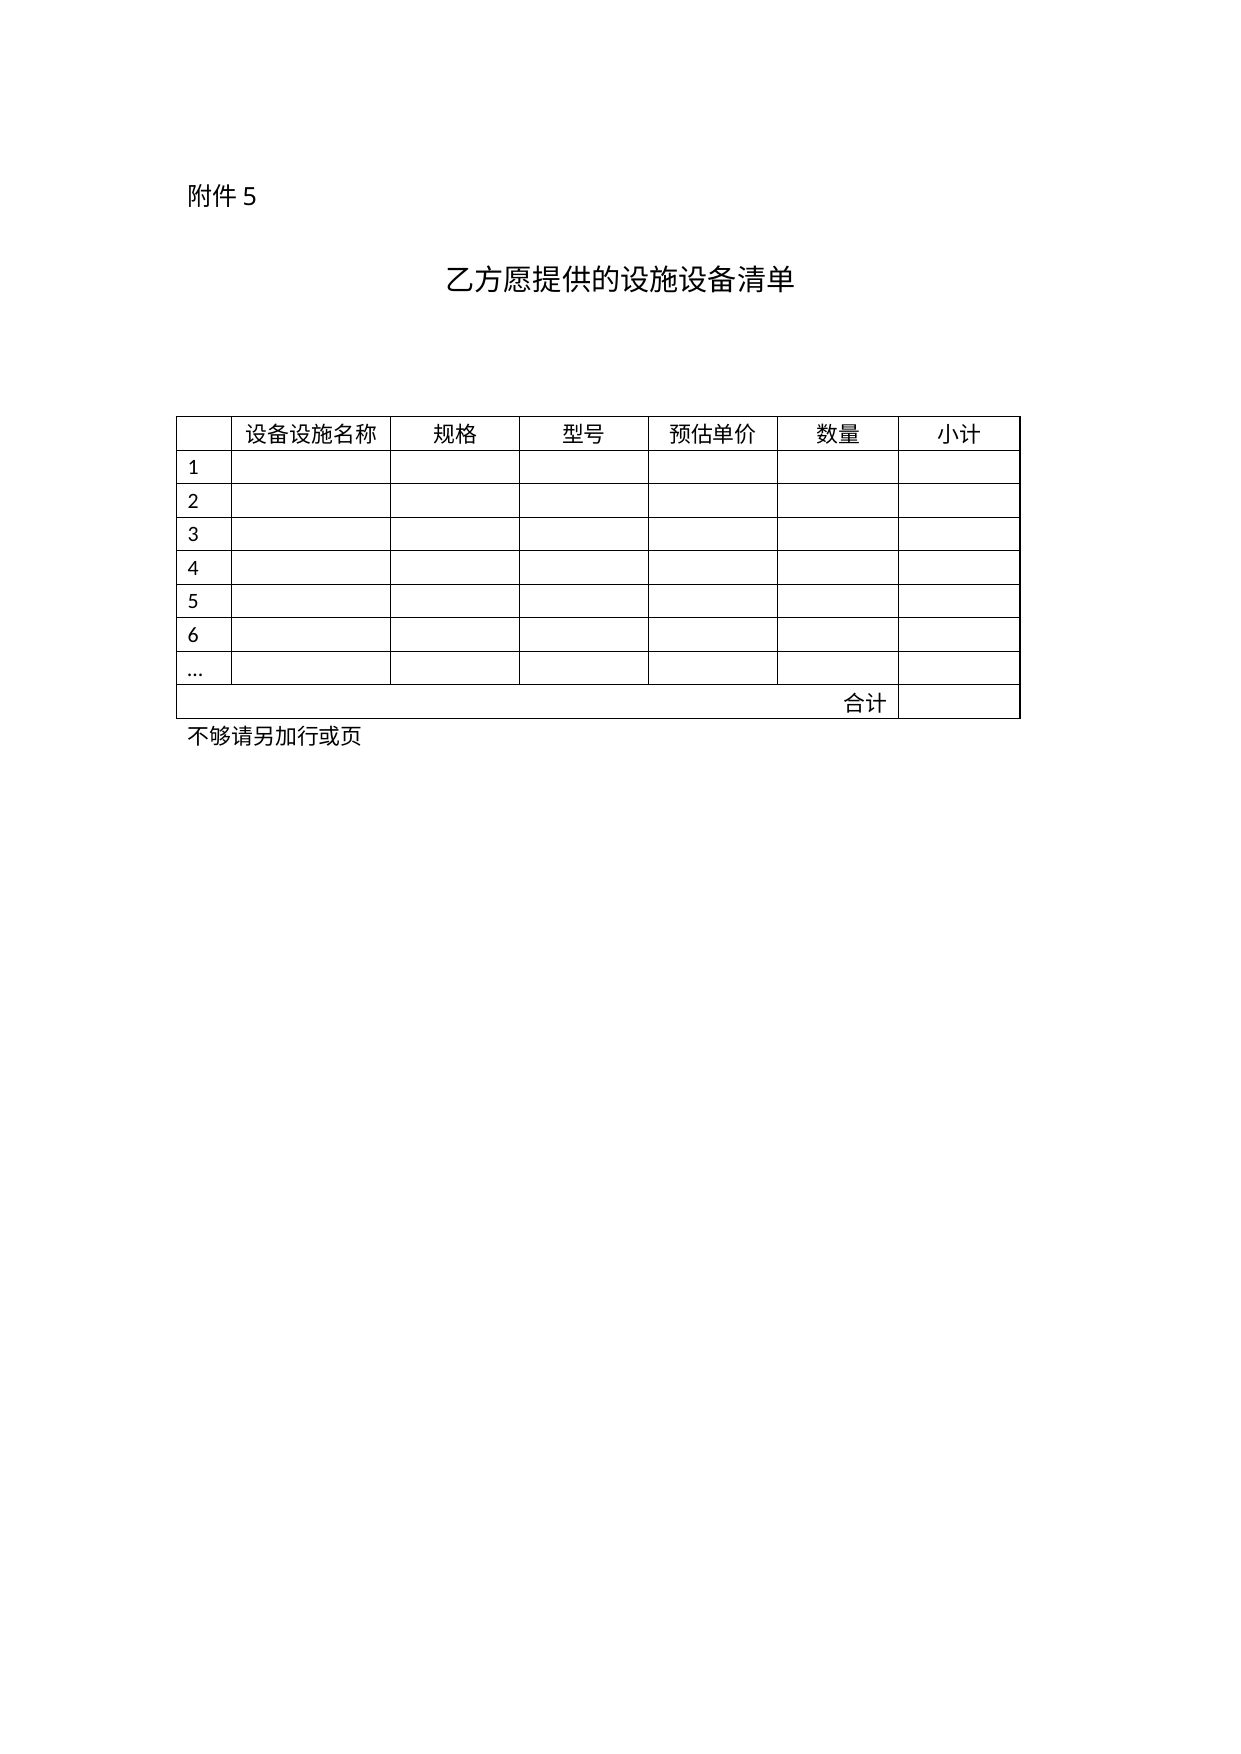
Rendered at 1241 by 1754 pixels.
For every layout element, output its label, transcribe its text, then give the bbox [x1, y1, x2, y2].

table_cell 6 [177, 618, 231, 651]
table_header 设备设施名称 [232, 417, 390, 449]
table_cell 2 [177, 484, 231, 517]
table_cell [232, 585, 390, 617]
text 乙方愿提供的设施设备清单 [187, 245, 1053, 310]
table_cell [520, 652, 648, 684]
table_cell [520, 518, 648, 550]
table_cell [232, 551, 390, 584]
table_cell [232, 652, 390, 684]
table_cell [391, 551, 519, 584]
table_cell [520, 585, 648, 617]
table_cell [391, 618, 519, 651]
table_cell [649, 652, 777, 684]
table_cell … [177, 652, 231, 684]
table_cell [778, 551, 898, 584]
table_cell [520, 618, 648, 651]
table_cell [778, 484, 898, 517]
table_cell [520, 551, 648, 584]
text 不够请另加行或页 [187, 719, 1053, 751]
table_cell [649, 518, 777, 550]
table_cell [778, 585, 898, 617]
table_cell 5 [177, 585, 231, 617]
table_cell [778, 618, 898, 651]
table_cell [899, 652, 1019, 684]
table_header 小计 [899, 417, 1019, 449]
table_cell [232, 618, 390, 651]
table_cell 3 [177, 518, 231, 550]
table_cell [391, 585, 519, 617]
table_cell [232, 518, 390, 550]
table_cell [899, 551, 1019, 584]
table_cell [899, 685, 1019, 718]
table_cell [778, 451, 898, 483]
table_cell [899, 518, 1019, 550]
table_cell [391, 518, 519, 550]
table_cell [391, 652, 519, 684]
table_cell [649, 551, 777, 584]
table_cell [391, 484, 519, 517]
table_cell 合计 [177, 685, 898, 718]
table_cell [778, 518, 898, 550]
table_cell [899, 618, 1019, 651]
table_cell [899, 484, 1019, 517]
table_cell [520, 484, 648, 517]
table_cell [649, 484, 777, 517]
text 附件5 [187, 162, 1053, 227]
table_cell [899, 585, 1019, 617]
table_cell [391, 451, 519, 483]
table_header 数量 [778, 417, 898, 449]
table_cell [232, 451, 390, 483]
table_cell 1 [177, 451, 231, 483]
table_header 型号 [520, 417, 648, 449]
table_cell [778, 652, 898, 684]
table_cell [649, 585, 777, 617]
table_cell [520, 451, 648, 483]
table_cell [899, 451, 1019, 483]
table_cell [649, 451, 777, 483]
table_cell 4 [177, 551, 231, 584]
table_cell [649, 618, 777, 651]
table_header 规格 [391, 417, 519, 449]
table_cell [232, 484, 390, 517]
table_header [177, 417, 231, 449]
table_header 预估单价 [649, 417, 777, 449]
